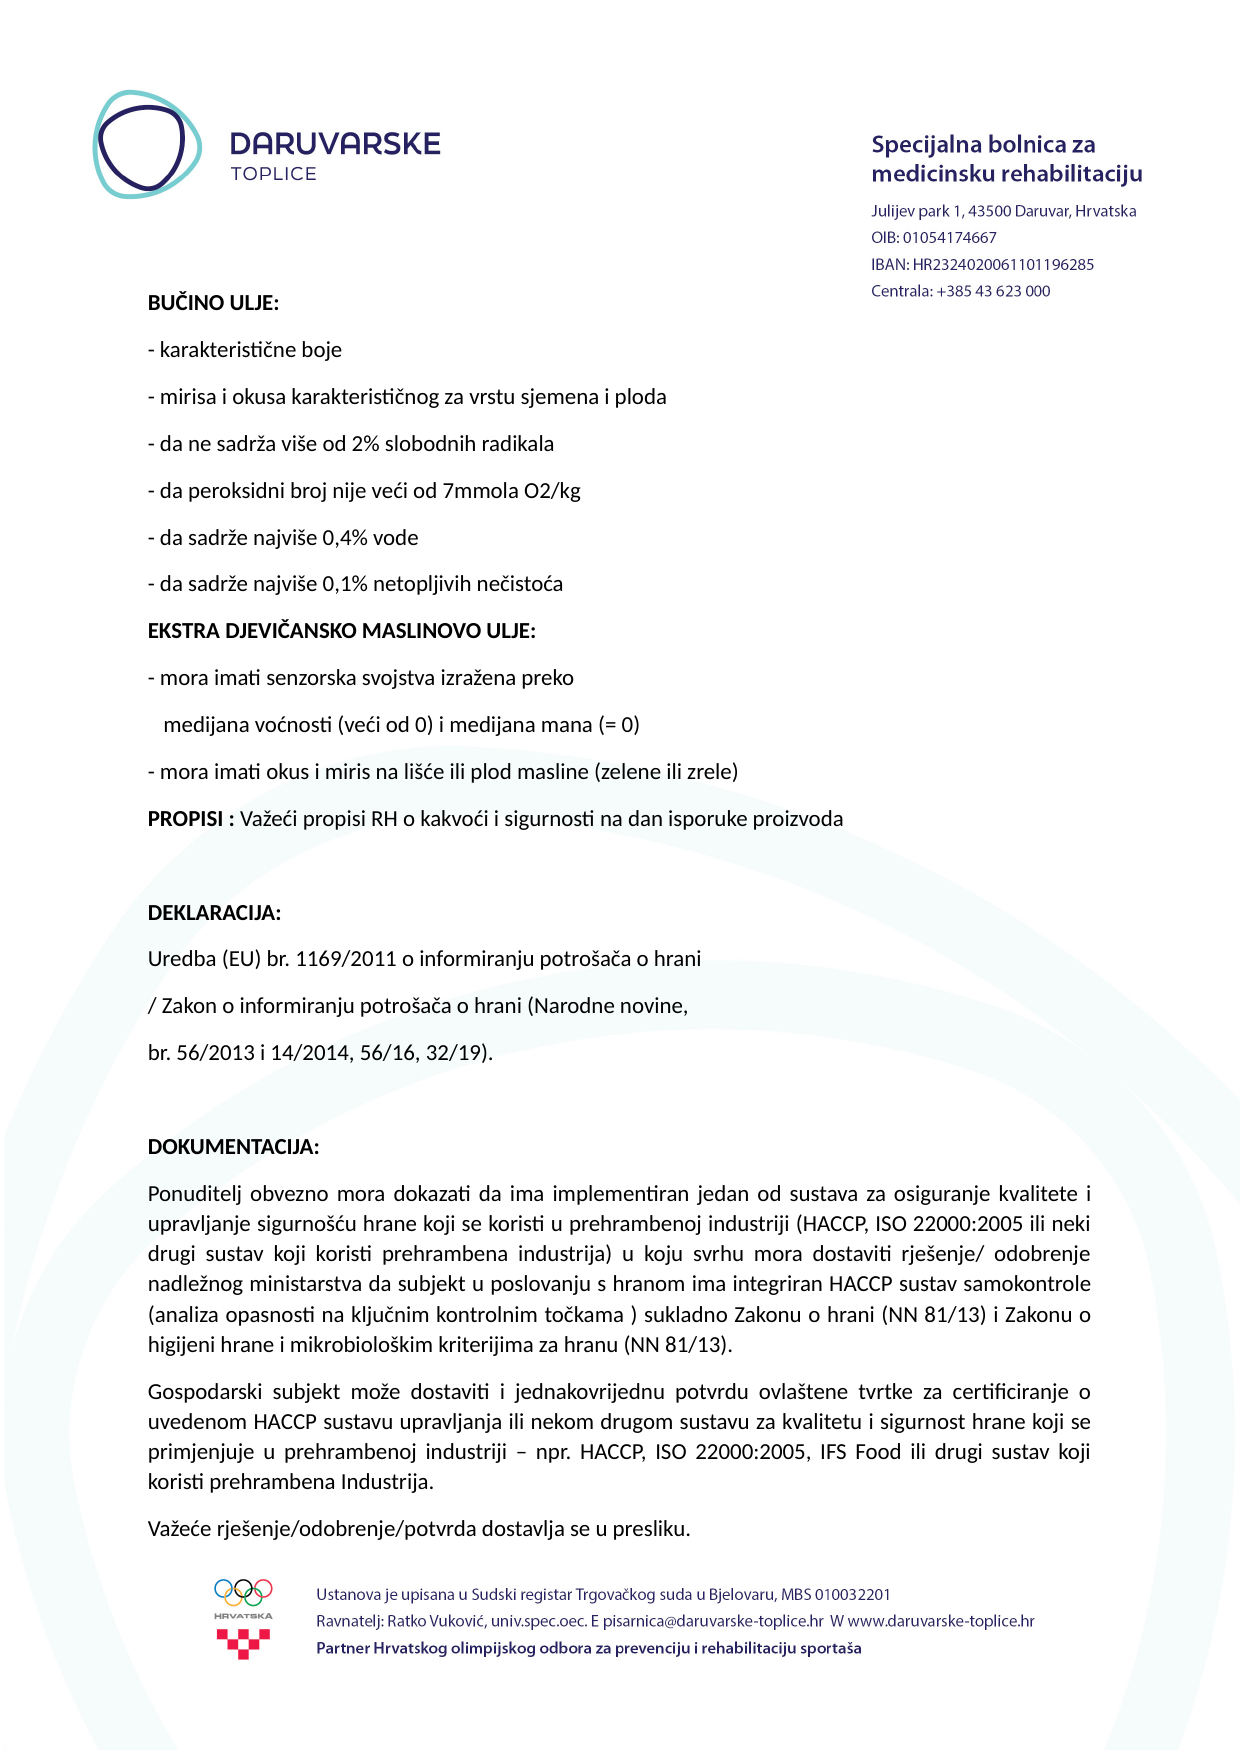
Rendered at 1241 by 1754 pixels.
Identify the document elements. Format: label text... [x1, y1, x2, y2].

text PROPISI : Važeći propisi RH o kakvoći i sigurnosti na dan isporuke proizvoda [148, 804, 1093, 832]
text BUČINO ULJE: [148, 288, 1093, 316]
text / Zakon o informiranju potrošača o hrani (Narodne novine, [148, 991, 1093, 1019]
text Ponuditelj obvezno mora dokazati da ima implementiran jedan od sustava za osiguranje kvalitete i upravljanje sigurnošću hrane koji se koristi u prehrambenoj industriji (HACCP, ISO 22000:2005 ili neki drugi sustav koji koristi prehrambena industrija) u koju svrhu mora dostaviti rješenje/ odobrenje nadležnog ministarstva da subjekt u poslovanju s hranom ima integriran HACCP sustav samokontrole (analiza opasnosti na ključnim kontrolnim točkama ) sukladno Zakonu o hrani (NN 81/13) i Zakonu o higijeni hrane i mikrobiološkim kriterijima za hranu (NN 81/13). [148, 1179, 1093, 1358]
picture [4, 1, 1241, 1750]
text - da sadrže najviše 0,4% vode [148, 523, 1093, 551]
text - mora imati senzorska svojstva izražena preko [148, 663, 1093, 691]
text EKSTRA DJEVIČANSKO MASLINOVO ULJE: [148, 616, 1093, 644]
text br. 56/2013 i 14/2014, 56/16, 32/19). [148, 1038, 1093, 1066]
text - mirisa i okusa karakterističnog za vrstu sjemena i ploda [148, 382, 1093, 410]
text medijana voćnosti (veći od 0) i medijana mana (= 0) [148, 710, 1093, 738]
text DEKLARACIJA: [148, 898, 1093, 926]
text Gospodarski subjekt može dostaviti i jednakovrijednu potvrdu ovlaštene tvrtke za certificiranje o uvedenom HACCP sustavu upravljanja ili nekom drugom sustavu za kvalitetu i sigurnost hrane koji se primjenjuje u prehrambenoj industriji – npr. HACCP, ISO 22000:2005, IFS Food ili drugi sustav koji koristi prehrambena Industrija. [148, 1377, 1093, 1495]
text DOKUMENTACIJA: [148, 1132, 1093, 1160]
text - karakteristične boje [148, 335, 1093, 363]
text Važeće rješenje/odobrenje/potvrda dostavlja se u presliku. [148, 1514, 1093, 1542]
text - da sadrže najviše 0,1% netopljivih nečistoća [148, 569, 1093, 597]
text - da peroksidni broj nije veći od 7mmola O2/kg [148, 476, 1093, 504]
text Uredba (EU) br. 1169/2011 o informiranju potrošača o hrani [148, 944, 1093, 972]
text - mora imati okus i miris na lišće ili plod masline (zelene ili zrele) [148, 757, 1093, 785]
text - da ne sadrža više od 2% slobodnih radikala [148, 429, 1093, 457]
